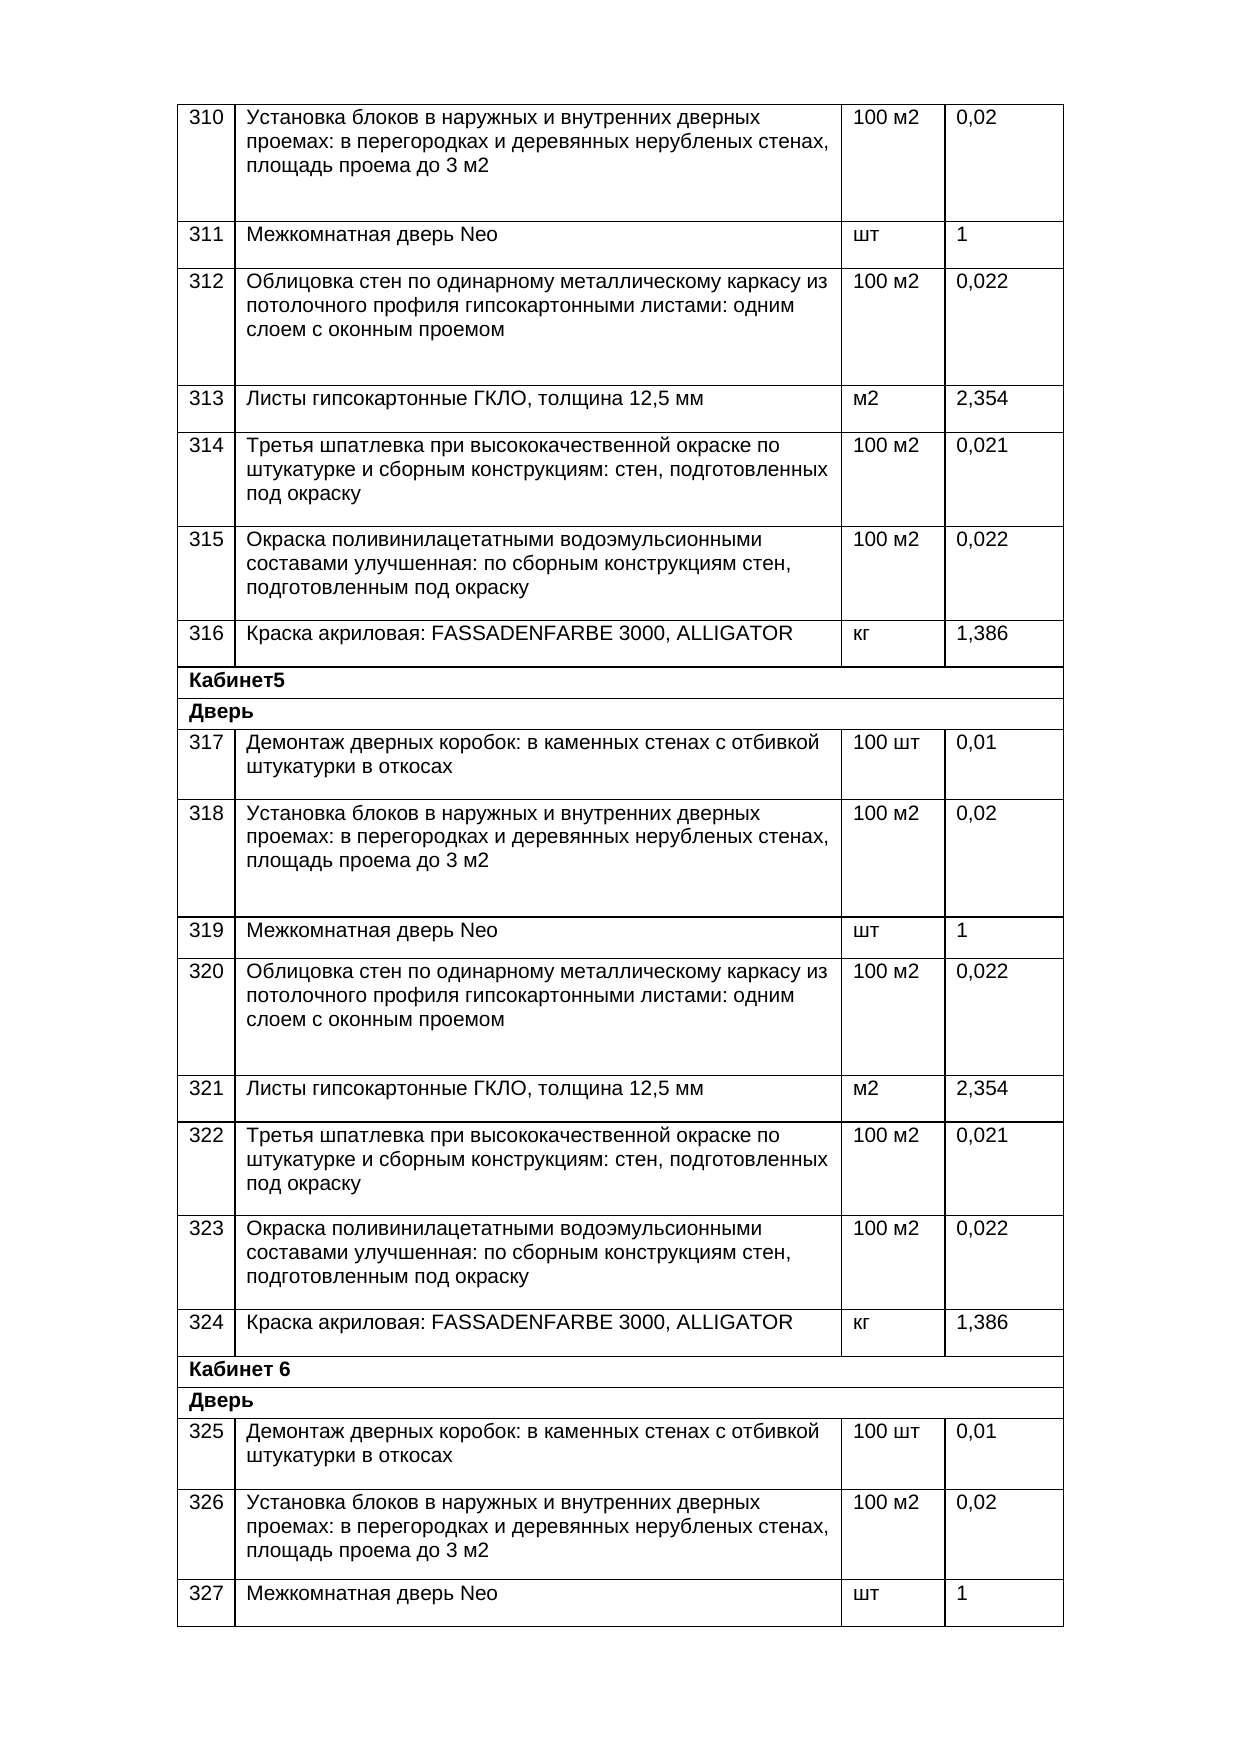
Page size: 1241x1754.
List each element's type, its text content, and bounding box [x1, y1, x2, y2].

table_cell 0,021 [946, 433, 1063, 526]
table_cell шт [842, 918, 944, 957]
table_cell 317 [178, 730, 234, 799]
table_cell Листы гипсокартонные ГКЛО, толщина 12,5 мм [236, 386, 841, 432]
table_cell Установка блоков в наружных и внутренних дверных проемах: в перегородках и деревянных нерубленых стенах, площадь проема до 3 м2 [236, 1490, 841, 1579]
table_cell Межкомнатная дверь Neo [236, 918, 841, 957]
table_cell Облицовка стен по одинарному металлическому каркасу из потолочного профиля гипсокартонными листами: одним слоем с оконным проемом [236, 959, 841, 1074]
table_cell Межкомнатная дверь Neo [236, 222, 841, 268]
table_cell 325 [178, 1419, 234, 1489]
table_cell Третья шпатлевка при высококачественной окраске по штукатурке и сборным конструкциям: стен, подготовленных под окраску [236, 433, 841, 526]
table_cell 319 [178, 918, 234, 957]
table_cell Окраска поливинилацетатными водоэмульсионными составами улучшенная: по сборным конструкциям стен, подготовленным под окраску [236, 1216, 841, 1309]
table_cell 0,022 [946, 527, 1063, 619]
table_cell 0,022 [946, 959, 1063, 1074]
table_cell 1 [946, 1580, 1063, 1626]
table_cell 0,02 [946, 1490, 1063, 1579]
table_cell Установка блоков в наружных и внутренних дверных проемах: в перегородках и деревянных нерубленых стенах, площадь проема до 3 м2 [236, 800, 841, 916]
table_cell 0,02 [946, 105, 1063, 221]
table_cell Краска акриловая: FASSADENFARBE 3000, ALLIGATOR [236, 1310, 841, 1356]
table_cell 322 [178, 1123, 234, 1215]
table_cell 100 м2 [842, 1216, 944, 1309]
table_cell Третья шпатлевка при высококачественной окраске по штукатурке и сборным конструкциям: стен, подготовленных под окраску [236, 1123, 841, 1215]
table_cell 320 [178, 959, 234, 1074]
table_cell Дверь [178, 699, 1063, 729]
table_cell 310 [178, 105, 234, 221]
table_cell Кабинет5 [178, 668, 1063, 698]
table_cell шт [842, 222, 944, 268]
table_cell шт [842, 1580, 944, 1626]
table_cell 2,354 [946, 1076, 1063, 1121]
table_cell 312 [178, 269, 234, 385]
table_cell кг [842, 1310, 944, 1356]
table_cell Демонтаж дверных коробок: в каменных стенах с отбивкой штукатурки в откосах [236, 1419, 841, 1489]
table_cell 314 [178, 433, 234, 526]
table_cell 100 м2 [842, 433, 944, 526]
table_cell 100 м2 [842, 1490, 944, 1579]
table_cell Кабинет 6 [178, 1357, 1063, 1387]
table_cell 1,386 [946, 621, 1063, 666]
table_cell 100 шт [842, 730, 944, 799]
table_cell 318 [178, 800, 234, 916]
table_cell 100 м2 [842, 105, 944, 221]
table_cell 1 [946, 222, 1063, 268]
table_cell 100 м2 [842, 527, 944, 619]
table_cell 324 [178, 1310, 234, 1356]
table_cell 100 м2 [842, 800, 944, 916]
table_cell 100 шт [842, 1419, 944, 1489]
table_cell Краска акриловая: FASSADENFARBE 3000, ALLIGATOR [236, 621, 841, 666]
table_cell 100 м2 [842, 1123, 944, 1215]
table_cell 321 [178, 1076, 234, 1121]
table_cell Листы гипсокартонные ГКЛО, толщина 12,5 мм [236, 1076, 841, 1121]
table_cell 0,02 [946, 800, 1063, 916]
table_cell 1 [946, 918, 1063, 957]
table_cell Межкомнатная дверь Neo [236, 1580, 841, 1626]
table_cell 0,022 [946, 269, 1063, 385]
table_cell 100 м2 [842, 269, 944, 385]
table_cell Демонтаж дверных коробок: в каменных стенах с отбивкой штукатурки в откосах [236, 730, 841, 799]
table_cell 315 [178, 527, 234, 619]
table_cell 2,354 [946, 386, 1063, 432]
table_cell 326 [178, 1490, 234, 1579]
table_cell м2 [842, 386, 944, 432]
table_cell 316 [178, 621, 234, 666]
table_cell м2 [842, 1076, 944, 1121]
table_cell Установка блоков в наружных и внутренних дверных проемах: в перегородках и деревянных нерубленых стенах, площадь проема до 3 м2 [236, 105, 841, 221]
table_cell Дверь [178, 1388, 1063, 1418]
table_cell 311 [178, 222, 234, 268]
table_cell 313 [178, 386, 234, 432]
table_cell 0,021 [946, 1123, 1063, 1215]
table_cell Облицовка стен по одинарному металлическому каркасу из потолочного профиля гипсокартонными листами: одним слоем с оконным проемом [236, 269, 841, 385]
table_cell кг [842, 621, 944, 666]
table_cell 100 м2 [842, 959, 944, 1074]
table_cell Окраска поливинилацетатными водоэмульсионными составами улучшенная: по сборным конструкциям стен, подготовленным под окраску [236, 527, 841, 619]
table_cell 0,022 [946, 1216, 1063, 1309]
table_cell 323 [178, 1216, 234, 1309]
table_cell 0,01 [946, 1419, 1063, 1489]
table_cell 327 [178, 1580, 234, 1626]
table_cell 0,01 [946, 730, 1063, 799]
table_cell 1,386 [946, 1310, 1063, 1356]
